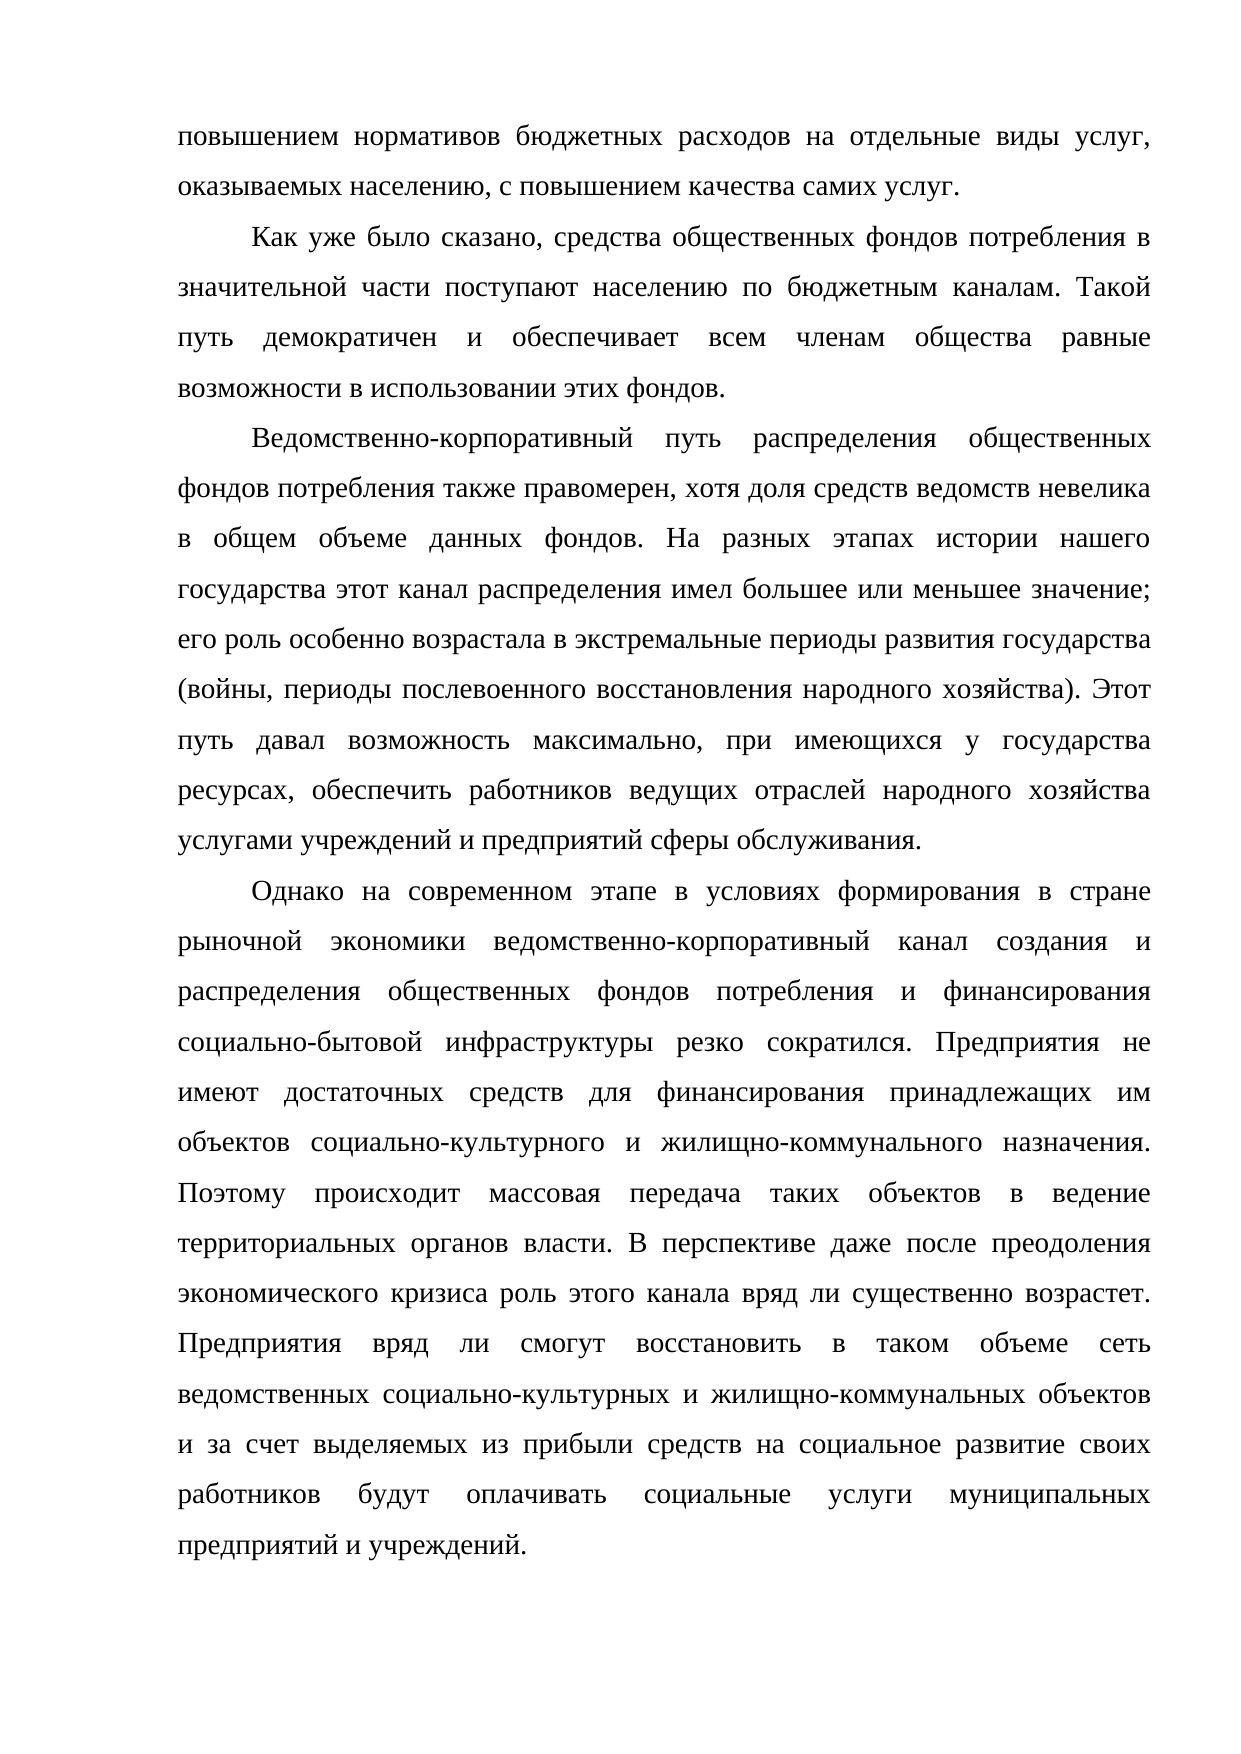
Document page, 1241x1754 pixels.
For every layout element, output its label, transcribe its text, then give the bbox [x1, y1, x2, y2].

text Как уже было сказано, средства общественных фондов потребления в значительной части поступают населению по бюджетным каналам. Такой путь демократичен и обеспечивает всем членам общества равные возможности в использовании этих фондов. [177, 219, 1152, 403]
text Однако на современном этапе в условиях формирования в стране рыночной экономики ведомственно-корпоративный канал создания и распределения общественных фондов потребления и финансирования социально-бытовой инфраструктуры резко сократился. Предприятия не имеют достаточных средств для финансирования принадлежащих им объектов социально-культурного и жилищно-коммунального назначения. Поэтому происходит массовая передача таких объектов в ведение территориальных органов власти. В перспективе даже после преодоления экономического кризиса роль этого канала вряд ли существенно возрастет. Предприятия вряд ли смогут восстановить в таком объеме сеть ведомственных социально-культурных и жилищно-коммунальных объектов и за счет выделяемых из прибыли средств на социальное развитие своих работников будут оплачивать социальные услуги муниципальных предприятий и учреждений. [177, 873, 1152, 1560]
text Ведомственно-корпоративный путь распределения общественных фондов потребления также правомерен, хотя доля средств ведомств невелика в общем объеме данных фондов. На разных этапах истории нашего государства этот канал распределения имел большее или меньшее значение; его роль особенно возрастала в экстремальные периоды развития государства (войны, периоды послевоенного восстановления народного хозяйства). Этот путь давал возможность максимально, при имеющихся у государства ресурсах, обеспечить работников ведущих отраслей народного хозяйства услугами учреждений и предприятий сферы обслуживания. [177, 420, 1152, 856]
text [177, 118, 1152, 202]
